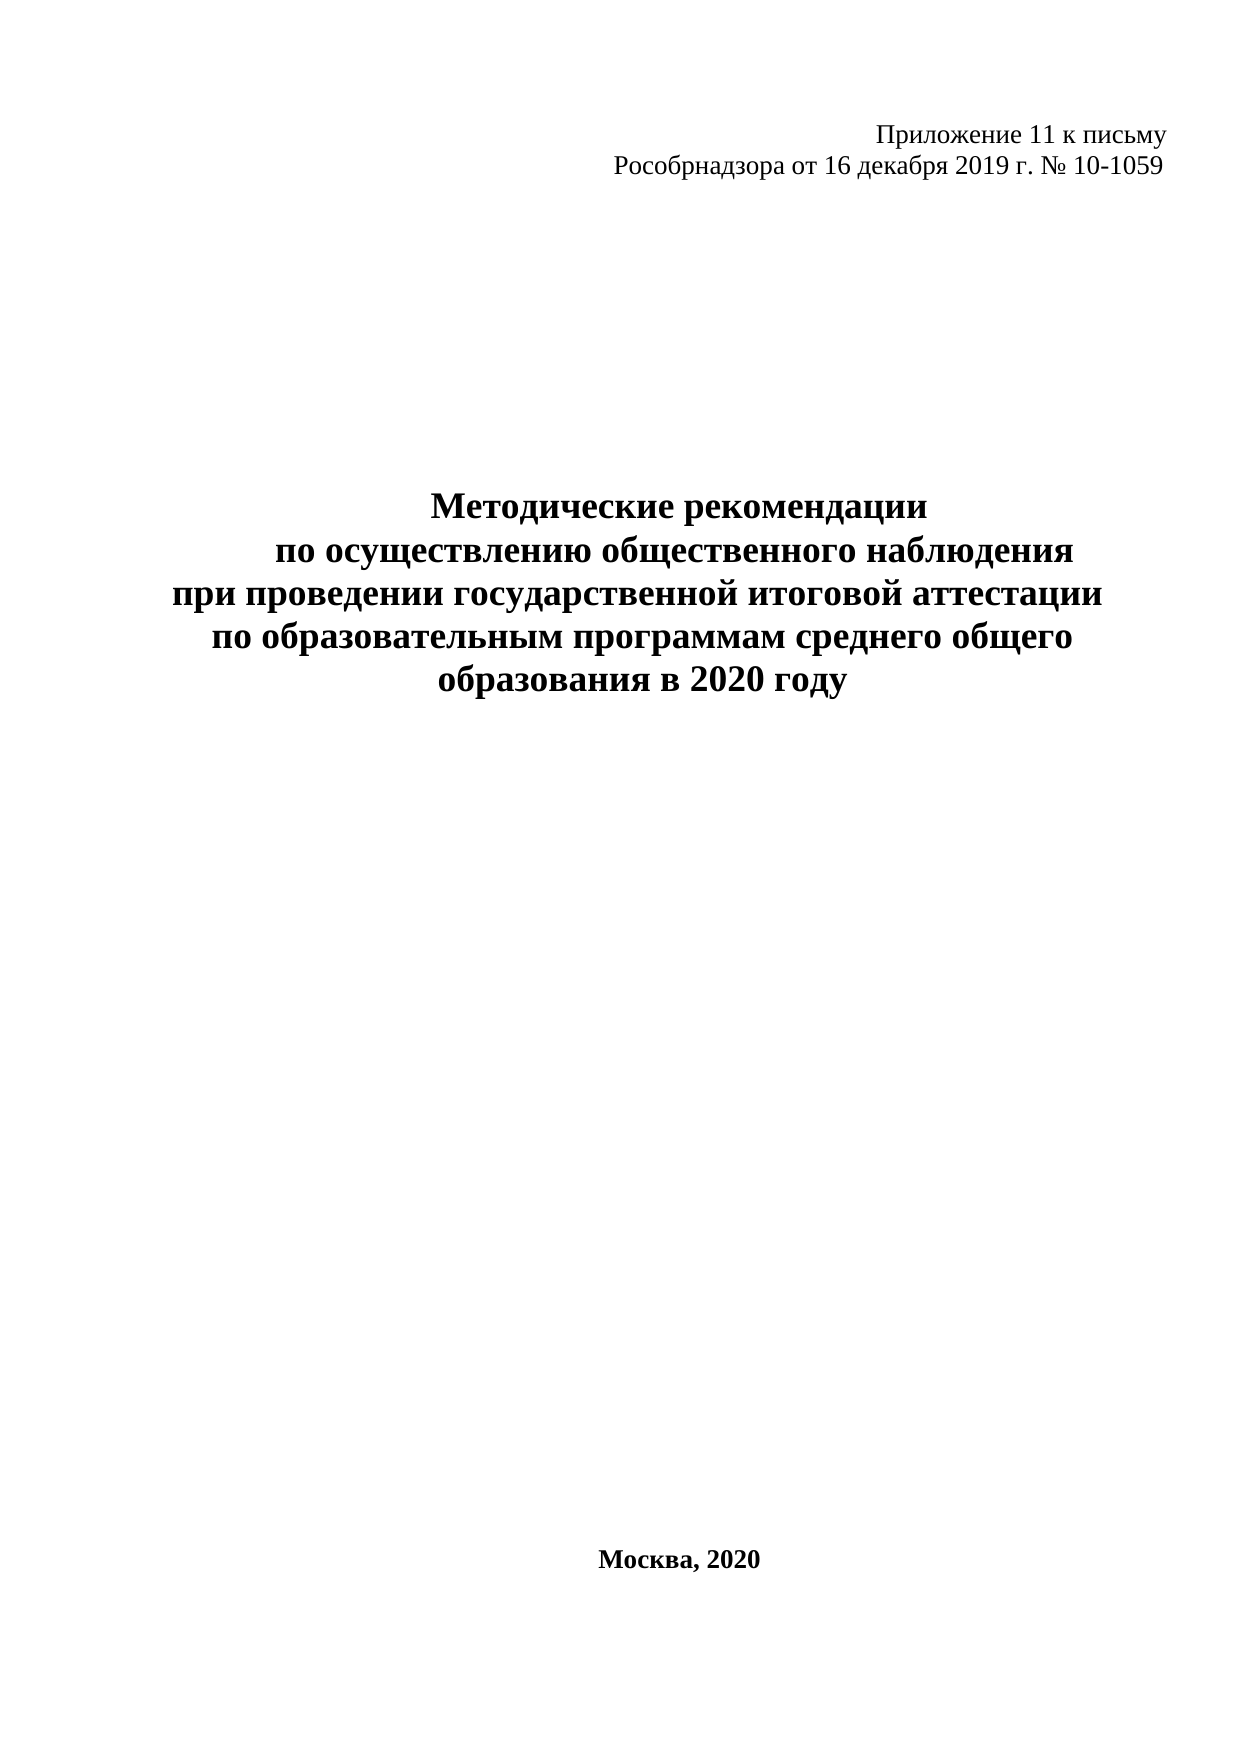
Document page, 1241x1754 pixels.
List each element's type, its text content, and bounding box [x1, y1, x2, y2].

text Методические рекомендации [118, 484, 1167, 527]
text по осуществлению общественного наблюдения при проведении государственной итоговой аттестации по образовательным программам среднего общего образования в 2020 году [118, 527, 1167, 699]
text Рособрнадзора от 16 декабря 2019 г. № 10-1059 [118, 149, 1167, 180]
text Москва, 2020 [118, 1543, 1167, 1574]
text Приложение 11 к письму [118, 118, 1167, 149]
